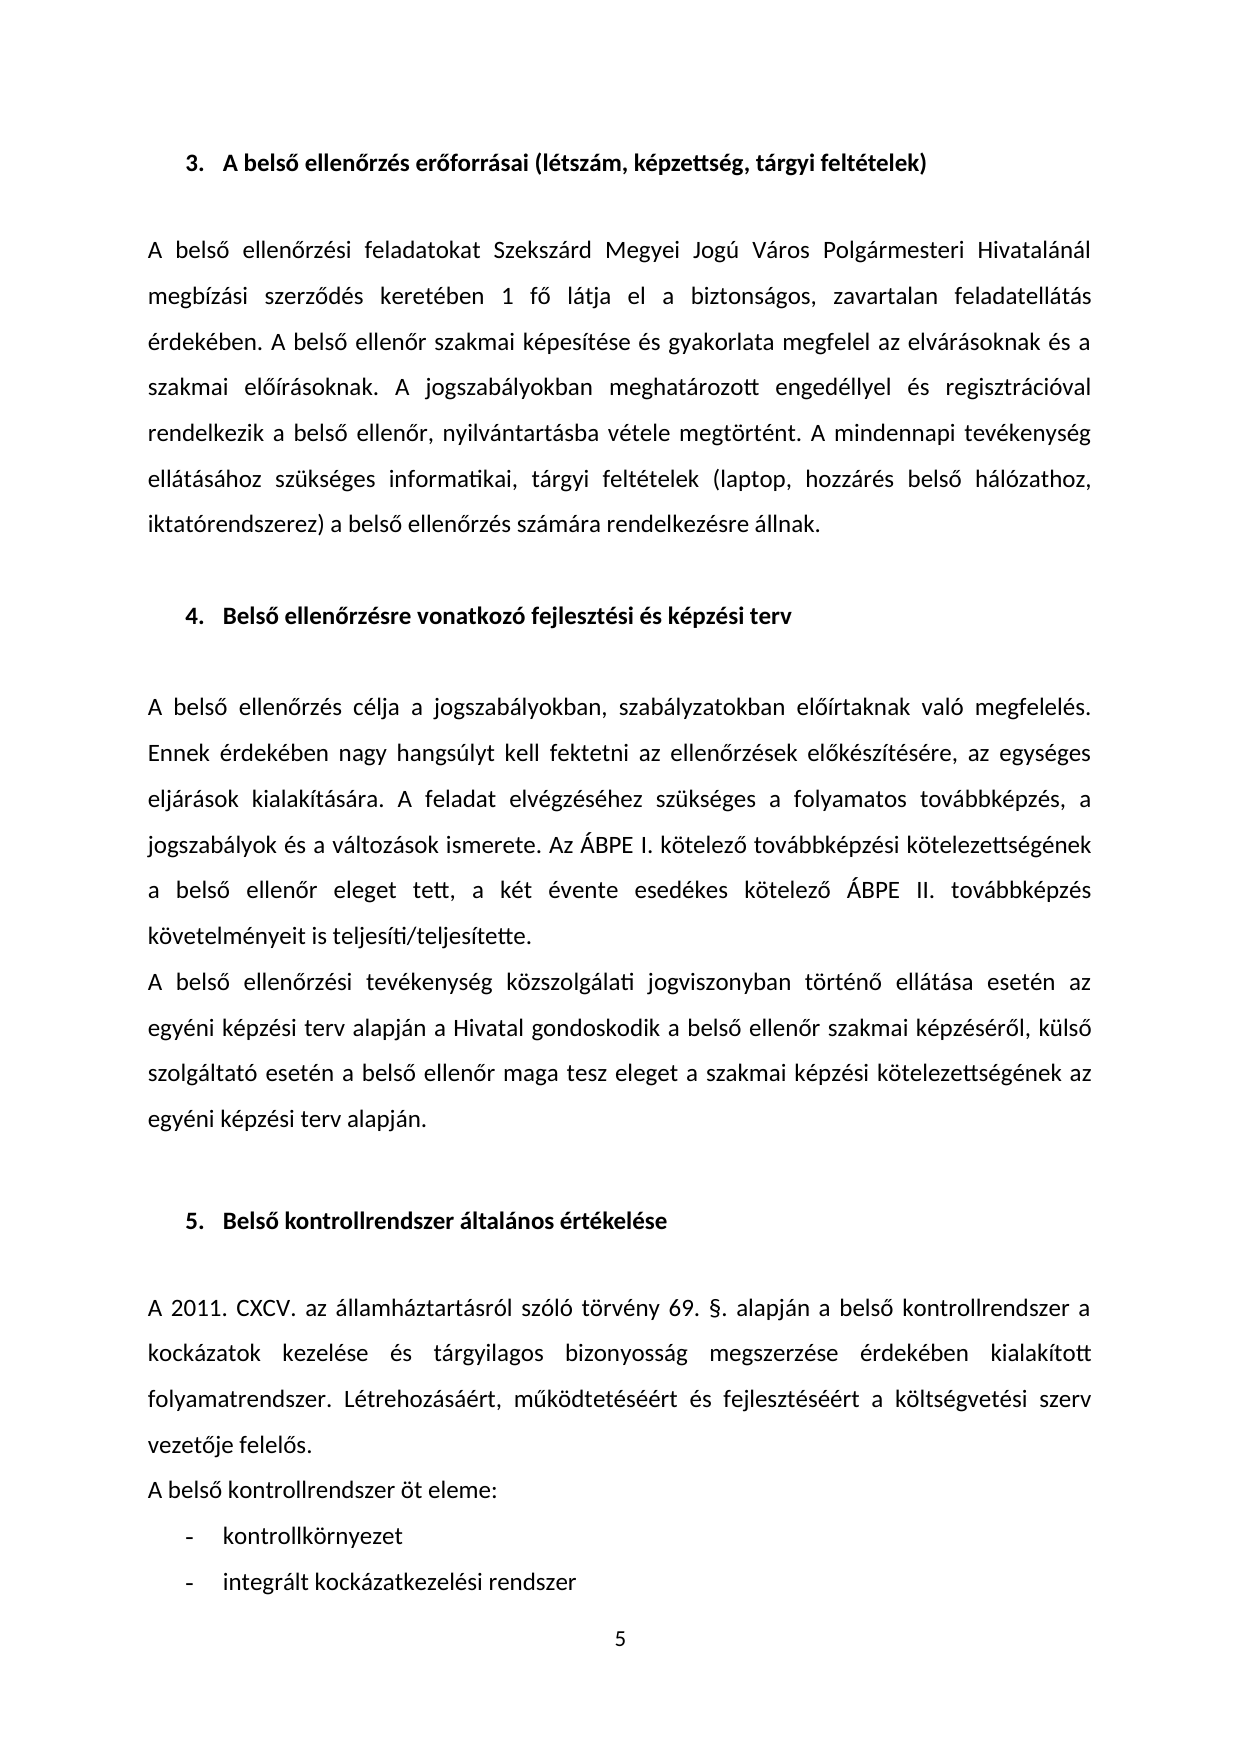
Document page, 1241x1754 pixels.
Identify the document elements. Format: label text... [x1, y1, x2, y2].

text A 2011. CXCV. az államháztartásról szóló törvény 69. §. alapján a belső kontrollrendszer a kockázatok kezelése és tárgyilagos bizonyosság megszerzése érdekében kialakított folyamatrendszer. Létrehozásáért, működtetéséért és fejlesztéséért a költségvetési szerv vezetője felelős. [148, 1292, 1093, 1459]
text A belső ellenőrzés célja a jogszabályokban, szabályzatokban előírtaknak való megfelelés. Ennek érdekében nagy hangsúlyt kell fektetni az ellenőrzések előkészítésére, az egységes eljárások kialakítására. A feladat elvégzéséhez szükséges a folyamatos továbbképzés, a jogszabályok és a változások ismerete. Az ÁBPE I. kötelező továbbképzési kötelezettségének a belső ellenőr eleget tett, a két évente esedékes kötelező ÁBPE II. továbbképzés követelményeit is teljesíti/teljesítette. [148, 692, 1093, 951]
list integrált kockázatkezelési rendszer [185, 1566, 1093, 1597]
subtitle A belső ellenőrzés erőforrásai (létszám, képzettség, tárgyi feltételek) [185, 148, 1093, 178]
text A belső ellenőrzési feladatokat Szekszárd Megyei Jogú Város Polgármesteri Hivatalánál megbízási szerződés keretében 1 fő látja el a biztonságos, zavartalan feladatellátás érdekében. A belső ellenőr szakmai képesítése és gyakorlata megfelel az elvárásoknak és a szakmai előírásoknak. A jogszabályokban meghatározott engedéllyel és regisztrációval rendelkezik a belső ellenőr, nyilvántartásba vétele megtörtént. A mindennapi tevékenység ellátásához szükséges informatikai, tárgyi feltételek (laptop, hozzárés belső hálózathoz, iktatórendszerez) a belső ellenőrzés számára rendelkezésre állnak. [148, 234, 1093, 539]
text A belső ellenőrzési tevékenység közszolgálati jogviszonyban történő ellátása esetén az egyéni képzési terv alapján a Hivatal gondoskodik a belső ellenőr szakmai képzéséről, külső szolgáltató esetén a belső ellenőr maga tesz eleget a szakmai képzési kötelezettségének az egyéni képzési terv alapján. [148, 966, 1093, 1134]
list Belső ellenőrzésre vonatkozó fejlesztési és képzési terv [185, 600, 1093, 631]
subtitle Belső kontrollrendszer általános értékelése [185, 1205, 1093, 1236]
list kontrollkörnyezet [185, 1520, 1093, 1551]
text A belső kontrollrendszer öt eleme: [148, 1474, 1093, 1505]
